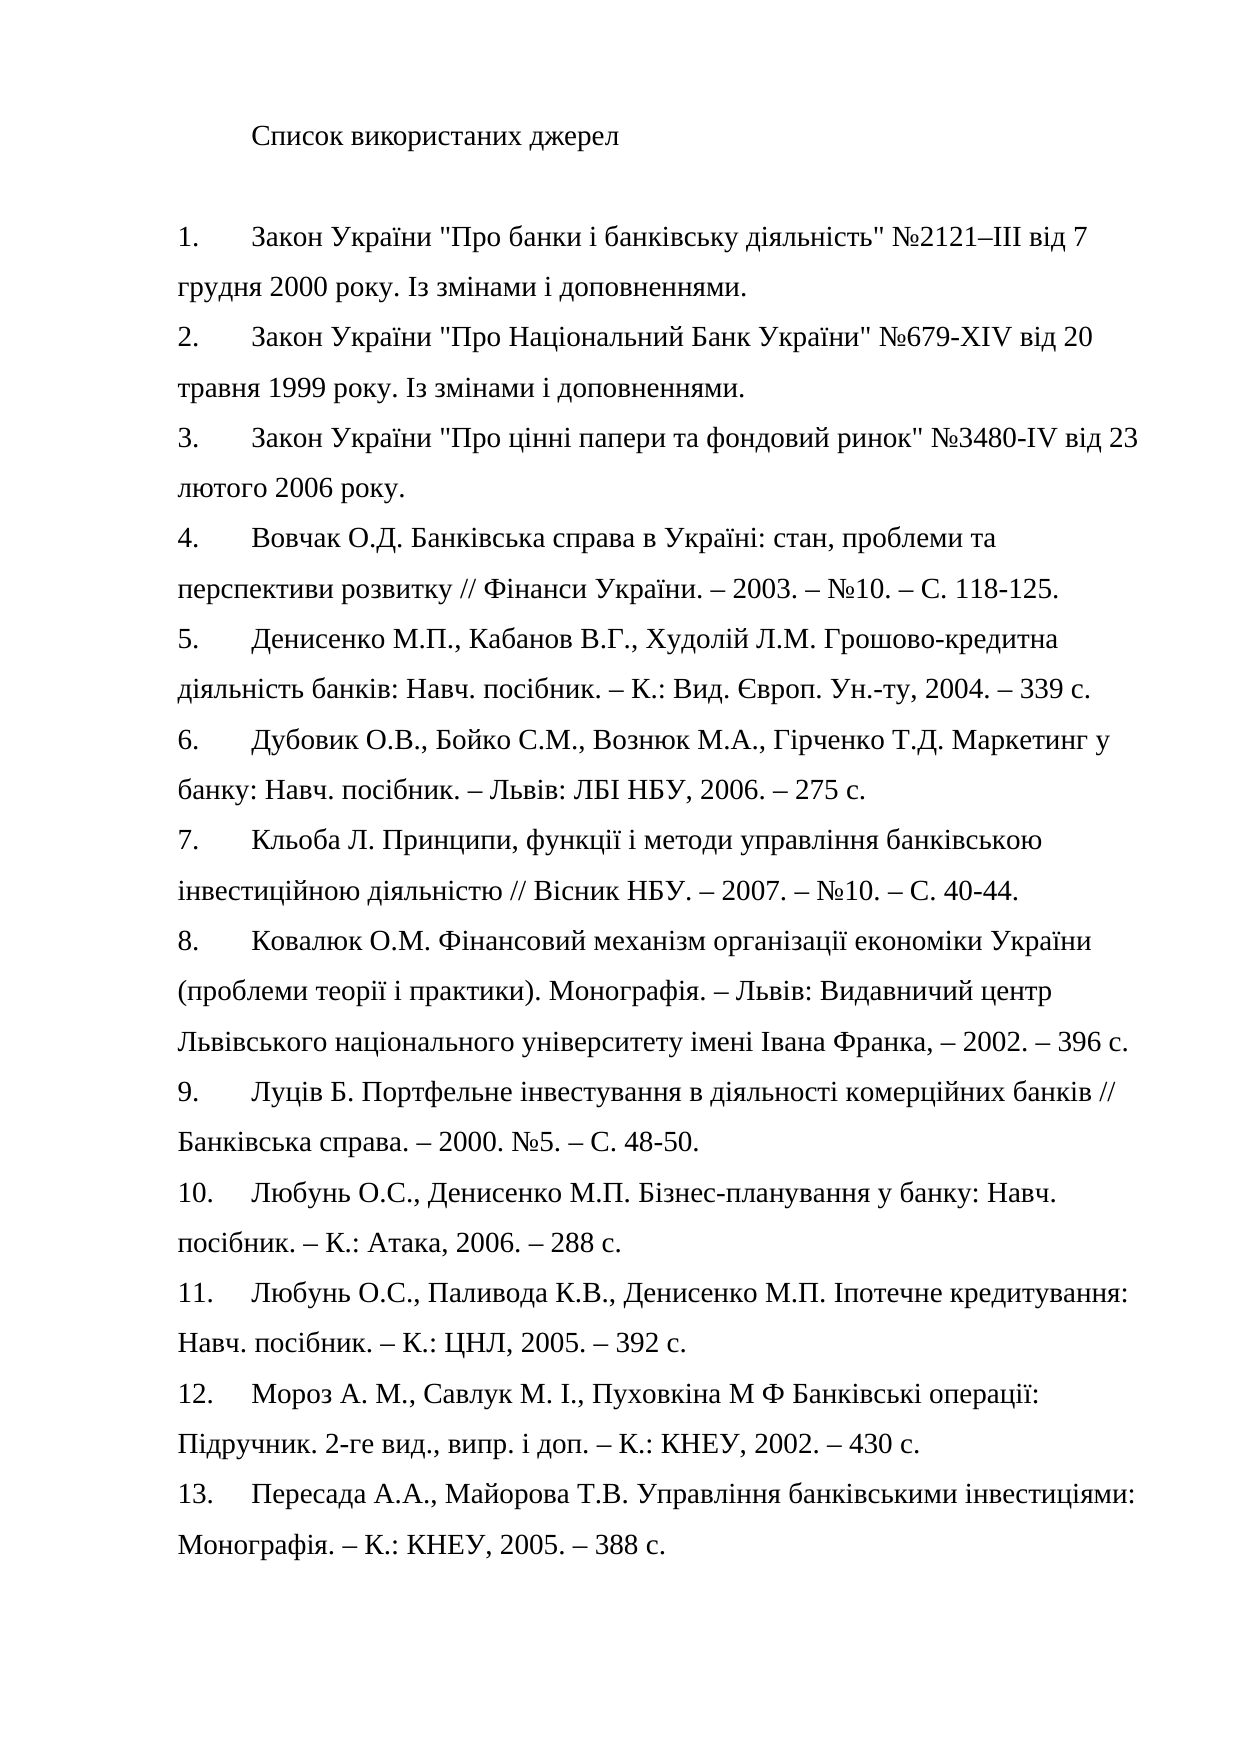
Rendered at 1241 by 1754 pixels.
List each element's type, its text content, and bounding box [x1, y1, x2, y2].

list Закон України "Про Національний Банк України" №679-ХІV від 20 травня 1999 року. Із змінами і доповненнями. [177, 319, 1152, 403]
list Дубовик О.В., Бойко С.М., Вознюк М.А., Гірченко Т.Д. Маркетинг у банку: Навч. посібник. – Львів: ЛБІ НБУ, 2006. – 275 с. [177, 722, 1152, 806]
list Пересада А.А., Майорова Т.В. Управління банківськими інвестиціями: Монографія. – К.: КНЕУ, 2005. – 388 с. [177, 1477, 1152, 1560]
list Ковалюк О.М. Фінансовий механізм організації економіки України (проблеми теорії і практики). Монографія. – Львів: Видавничий центр Львівського національного університету імені Івана Франка, – 2002. – 396 с. [177, 923, 1152, 1057]
list Закон України "Про банки і банківську діяльність" №2121–ІІІ від 7 грудня 2000 року. Із змінами і доповненнями. [177, 219, 1152, 303]
list Закон України "Про цінні папери та фондовий ринок" №3480-ІV від 23 лютого 2006 року. [177, 420, 1152, 504]
list Мороз А. М., Савлук М. І., Пуховкіна М Ф Банківські операції: Підручник. 2-ге вид., випр. і доп. – К.: КНЕУ, 2002. – 430 с. [177, 1376, 1152, 1460]
list Денисенко М.П., Кабанов В.Г., Худолій Л.М. Грошово-кредитна діяльність банків: Навч. посібник. – К.: Вид. Європ. Ун.-ту, 2004. – 339 с. [177, 621, 1152, 705]
list Вовчак О.Д. Банківська справа в Україні: стан, проблеми та перспективи розвитку // Фінанси України. – 2003. – №10. – С. 118-125. [177, 521, 1152, 604]
list Кльоба Л. Принципи, функції і методи управління банківською інвестиційною діяльністю // Вісник НБУ. – 2007. – №10. – С. 40-44. [177, 822, 1152, 906]
subtitle Список використаних джерел [177, 118, 1152, 152]
list Луців Б. Портфельне інвестування в діяльності комерційних банків // Банківська справа. – 2000. №5. – С. 48-50. [177, 1074, 1152, 1158]
list Любунь О.С., Денисенко М.П. Бізнес-планування у банку: Навч. посібник. – К.: Атака, 2006. – 288 с. [177, 1175, 1152, 1258]
list Любунь О.С., Паливода К.В., Денисенко М.П. Іпотечне кредитування: Навч. посібник. – К.: ЦНЛ, 2005. – 392 с. [177, 1275, 1152, 1359]
